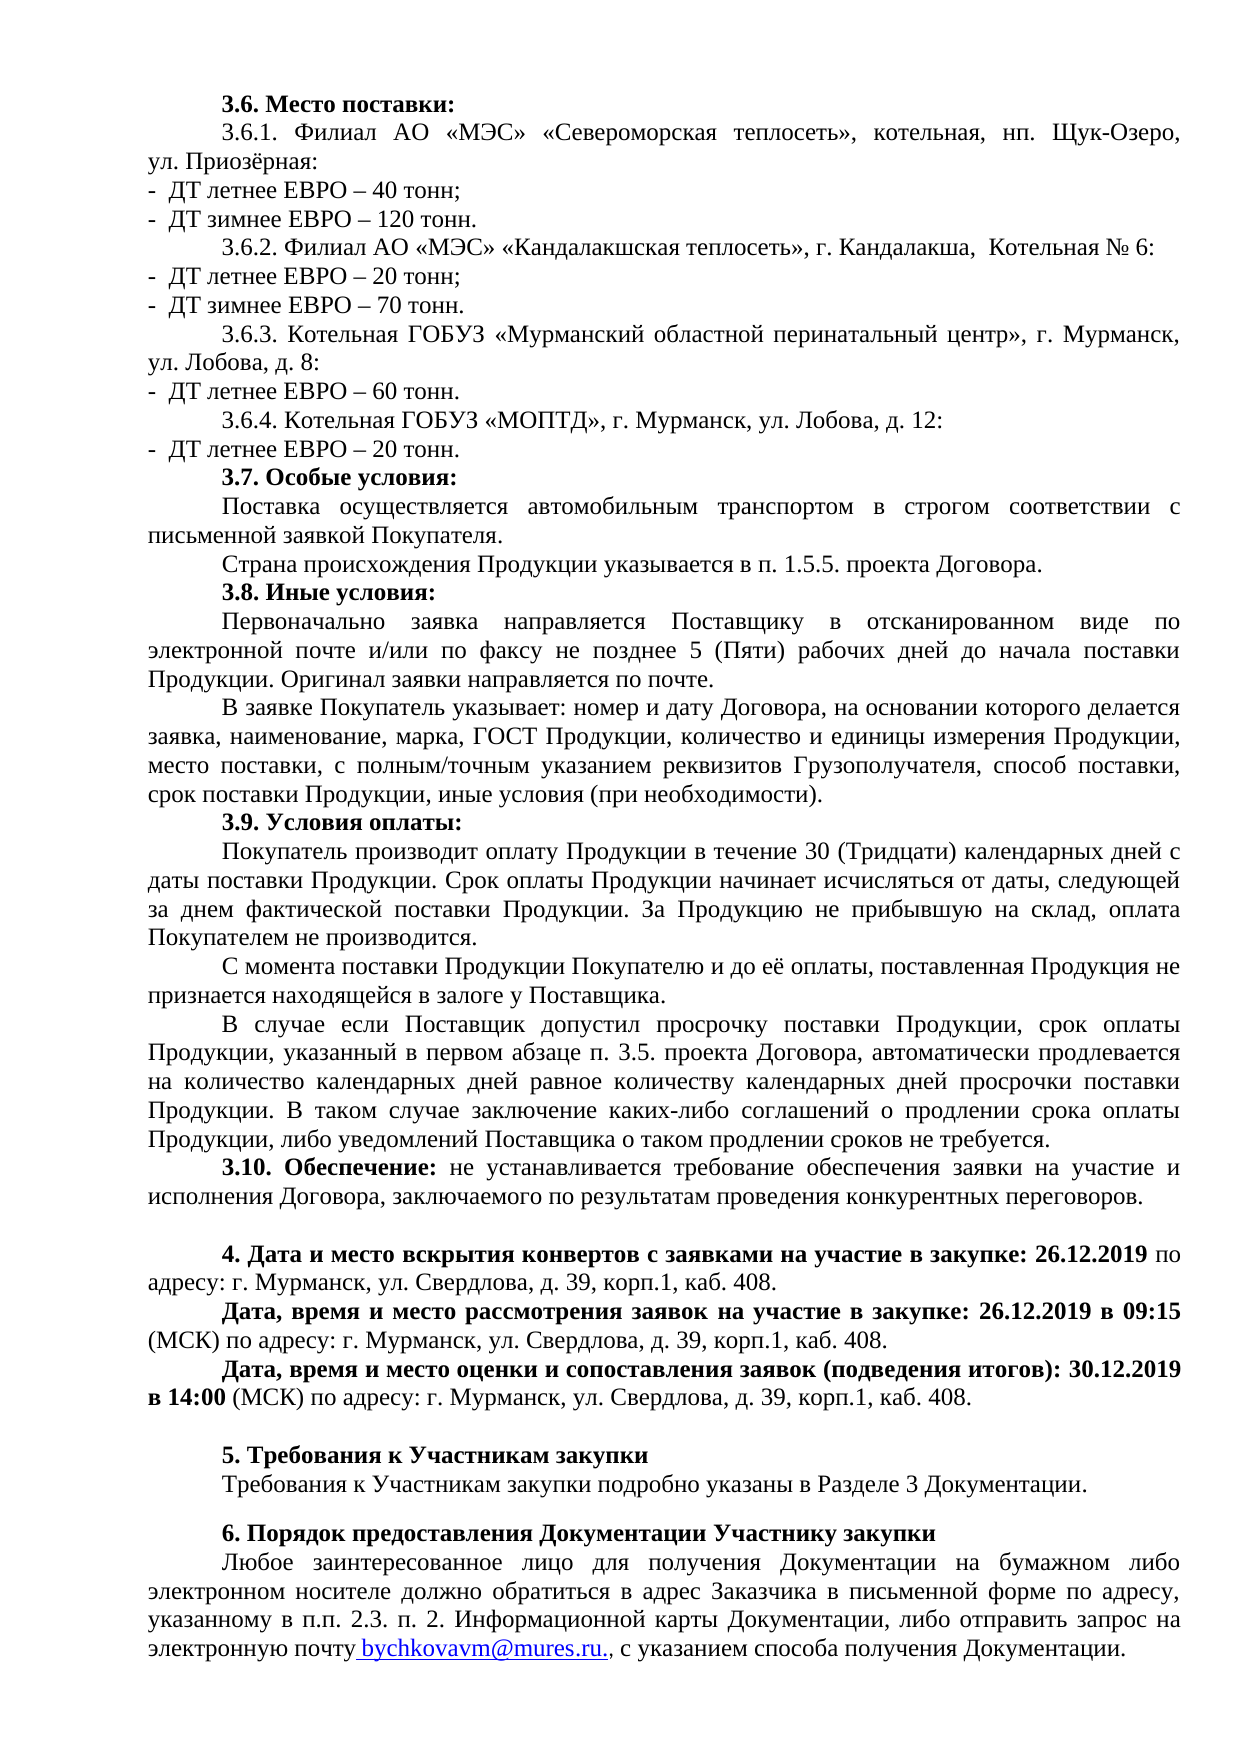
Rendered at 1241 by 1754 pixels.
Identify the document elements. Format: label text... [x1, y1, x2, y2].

text - ДТ летнее ЕВРО – 40 тонн; [148, 175, 1181, 204]
text 3.10. Обеспечение: не устанавливается требование обеспечения заявки на участие и исполнения Договора, заключаемого по результатам проведения конкурентных переговоров. [148, 1152, 1181, 1210]
text Дата, время и место оценки и сопоставления заявок (подведения итогов): 30.12.2019 в 14:00 (МСК) по адресу: г. Мурманск, ул. Свердлова, д. 39, корп.1, каб. 408. [148, 1354, 1181, 1411]
text 3.6.4. Котельная ГОБУЗ «МОПТД», г. Мурманск, ул. Лобова, д. 12: [148, 405, 1181, 434]
text С момента поставки Продукции Покупателю и до её оплаты, поставленная Продукция не признается находящейся в залоге у Поставщика. [148, 951, 1181, 1009]
text 3.6.3. Котельная ГОБУЗ «Мурманский областной перинатальный центр», г. Мурманск, ул. Лобова, д. 8: [148, 319, 1181, 376]
text Первоначально заявка направляется Поставщику в отсканированном виде по электронной почте и/или по факсу не позднее 5 (Пяти) рабочих дней до начала поставки Продукции. Оригинал заявки направляется по почте. [148, 606, 1181, 692]
text 3.6. Место поставки: [148, 89, 1181, 117]
text Страна происхождения Продукции указывается в п. 1.5.5. проекта Договора. [148, 549, 1181, 577]
text - ДТ зимнее ЕВРО – 120 тонн. [148, 204, 1181, 232]
text 4. Дата и место вскрытия конвертов с заявками на участие в закупке: 26.12.2019 по адресу: г. Мурманск, ул. Свердлова, д. 39, корп.1, каб. 408. [148, 1239, 1181, 1296]
text - ДТ зимнее ЕВРО – 70 тонн. [148, 290, 1181, 319]
text 3.6.2. Филиал АО «МЭС» «Кандалакшская теплосеть», г. Кандалакша, Котельная № 6: [148, 232, 1181, 261]
text 3.8. Иные условия: [148, 577, 1181, 606]
text 5. Требования к Участникам закупки [148, 1440, 1181, 1469]
text Требования к Участникам закупки подробно указаны в Разделе 3 Документации. [148, 1469, 1181, 1497]
text Покупатель производит оплату Продукции в течение 30 (Тридцати) календарных дней с даты поставки Продукции. Срок оплаты Продукции начинает исчисляться от даты, следующей за днем фактической поставки Продукции. За Продукцию не прибывшую на склад, оплата Покупателем не производится. [148, 836, 1181, 951]
text Дата, время и место рассмотрения заявок на участие в закупке: 26.12.2019 в 09:15 (МСК) по адресу: г. Мурманск, ул. Свердлова, д. 39, корп.1, каб. 408. [148, 1296, 1181, 1354]
text - ДТ летнее ЕВРО – 20 тонн; [148, 261, 1181, 290]
text 3.9. Условия оплаты: [148, 807, 1181, 836]
text 3.6.1. Филиал АО «МЭС» «Североморская теплосеть», котельная, нп. Щук-Озеро, ул. Приозёрная: [148, 117, 1181, 175]
text Любое заинтересованное лицо для получения Документации на бумажном либо электронном носителе должно обратиться в адрес Заказчика в письменной форме по адресу, указанному в п.п. 2.3. п. 2. Информационной карты Документации, либо отправить запрос на электронную почту bychkovavm@mures.ru., с указанием способа получения Документации. [148, 1547, 1181, 1663]
text 6. Порядок предоставления Документации Участнику закупки [148, 1518, 1181, 1547]
text - ДТ летнее ЕВРО – 60 тонн. [148, 376, 1181, 405]
text В заявке Покупатель указывает: номер и дату Договора, на основании которого делается заявка, наименование, марка, ГОСТ Продукции, количество и единицы измерения Продукции, место поставки, с полным/точным указанием реквизитов Грузополучателя, способ поставки, срок поставки Продукции, иные условия (при необходимости). [148, 692, 1181, 807]
text - ДТ летнее ЕВРО – 20 тонн. [148, 434, 1181, 462]
text 3.7. Особые условия: [148, 462, 1181, 491]
text Поставка осуществляется автомобильным транспортом в строгом соответствии с письменной заявкой Покупателя. [148, 491, 1181, 549]
text В случае если Поставщик допустил просрочку поставки Продукции, срок оплаты Продукции, указанный в первом абзаце п. 3.5. проекта Договора, автоматически продлевается на количество календарных дней равное количеству календарных дней просрочки поставки Продукции. В таком случае заключение каких-либо соглашений о продлении срока оплаты Продукции, либо уведомлений Поставщика о таком продлении сроков не требуется. [148, 1009, 1181, 1152]
